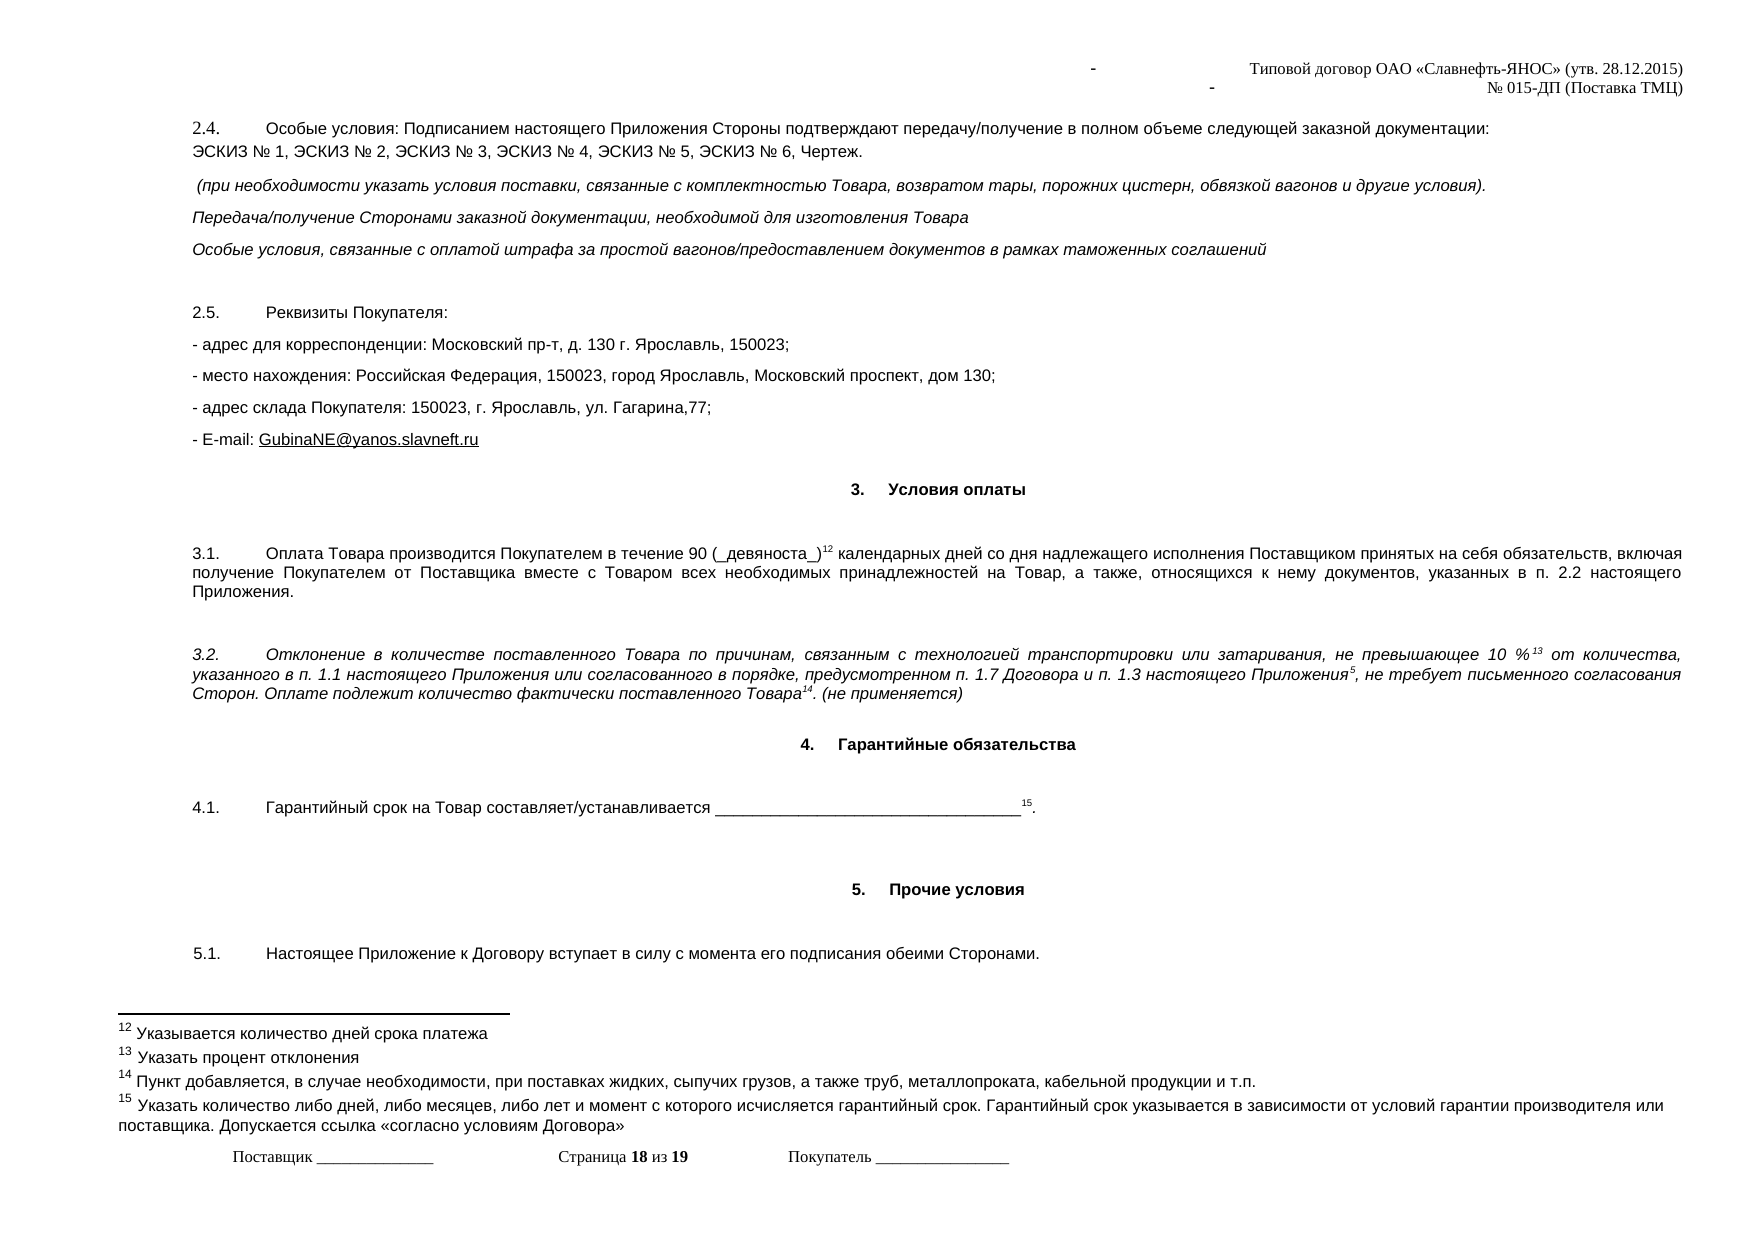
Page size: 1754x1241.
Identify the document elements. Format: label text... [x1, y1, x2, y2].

text - адрес для корреспонденции: Московский пр-т, д. 130 г. Ярославль, 150023; [192, 334, 1683, 353]
text 5.1. Настоящее Приложение к Договору вступает в силу с момента его подписания обеими Сторонами. [193, 943, 1683, 963]
text - адрес склада Покупателя: 150023, г. Ярославль, ул. Гагарина,77; [192, 398, 1683, 417]
list Условия оплаты [193, 480, 1683, 499]
list Прочие условия [193, 880, 1683, 899]
text 2.5. Реквизиты Покупателя: [192, 303, 1683, 322]
text ЭСКИЗ № 1, ЭСКИЗ № 2, ЭСКИЗ № 3, ЭСКИЗ № 4, ЭСКИЗ № 5, ЭСКИЗ № 6, Чертеж. [192, 142, 1683, 161]
text 4.1. Гарантийный срок на Товар составляет/устанавливается _________________________________. [177, 798, 1683, 817]
text 3.2. Отклонение в количестве поставленного Товара по причинам, связанным с технологией транспортировки или затаривания, не превышающее 10 % от количества, указанного в п. 1.1 настоящего Приложения или согласованного в порядке, предусмотренном п. 1.7 Договора и п. 1.3 настоящего Приложения5, не требует письменного согласования Сторон. Оплате подлежит количество фактически поставленного Товара. (не применяется) [192, 645, 1683, 703]
text (при необходимости указать условия поставки, связанные с комплектностью Товара, возвратом тары, порожних цистерн, обвязкой вагонов и другие условия). [192, 176, 1683, 195]
list Гарантийные обязательства [193, 734, 1683, 753]
text - E-mail: GubinaNE@yanos.slavneft.ru [192, 429, 1683, 448]
text 3.1. Оплата Товара производится Покупателем в течение 90 (_девяноста_) календарных дней со дня надлежащего исполнения Поставщиком принятых на себя обязательств, включая получение Покупателем от Поставщика вместе с Товаром всех необходимых принадлежностей на Товар, а также, относящихся к нему документов, указанных в п. 2.2 настоящего Приложения. [192, 543, 1683, 601]
text Особые условия, связанные с оплатой штрафа за простой вагонов/предоставлением документов в рамках таможенных соглашений [192, 239, 1683, 258]
text Передача/получение Сторонами заказной документации, необходимой для изготовления Товара [192, 208, 1683, 227]
text - место нахождения: Российская Федерация, 150023, город Ярославль, Московский проспект, дом 130; [192, 366, 1683, 385]
text 2.4. Особые условия: Подписанием настоящего Приложения Стороны подтверждают передачу/получение в полном объеме следующей заказной документации: [192, 117, 1683, 138]
